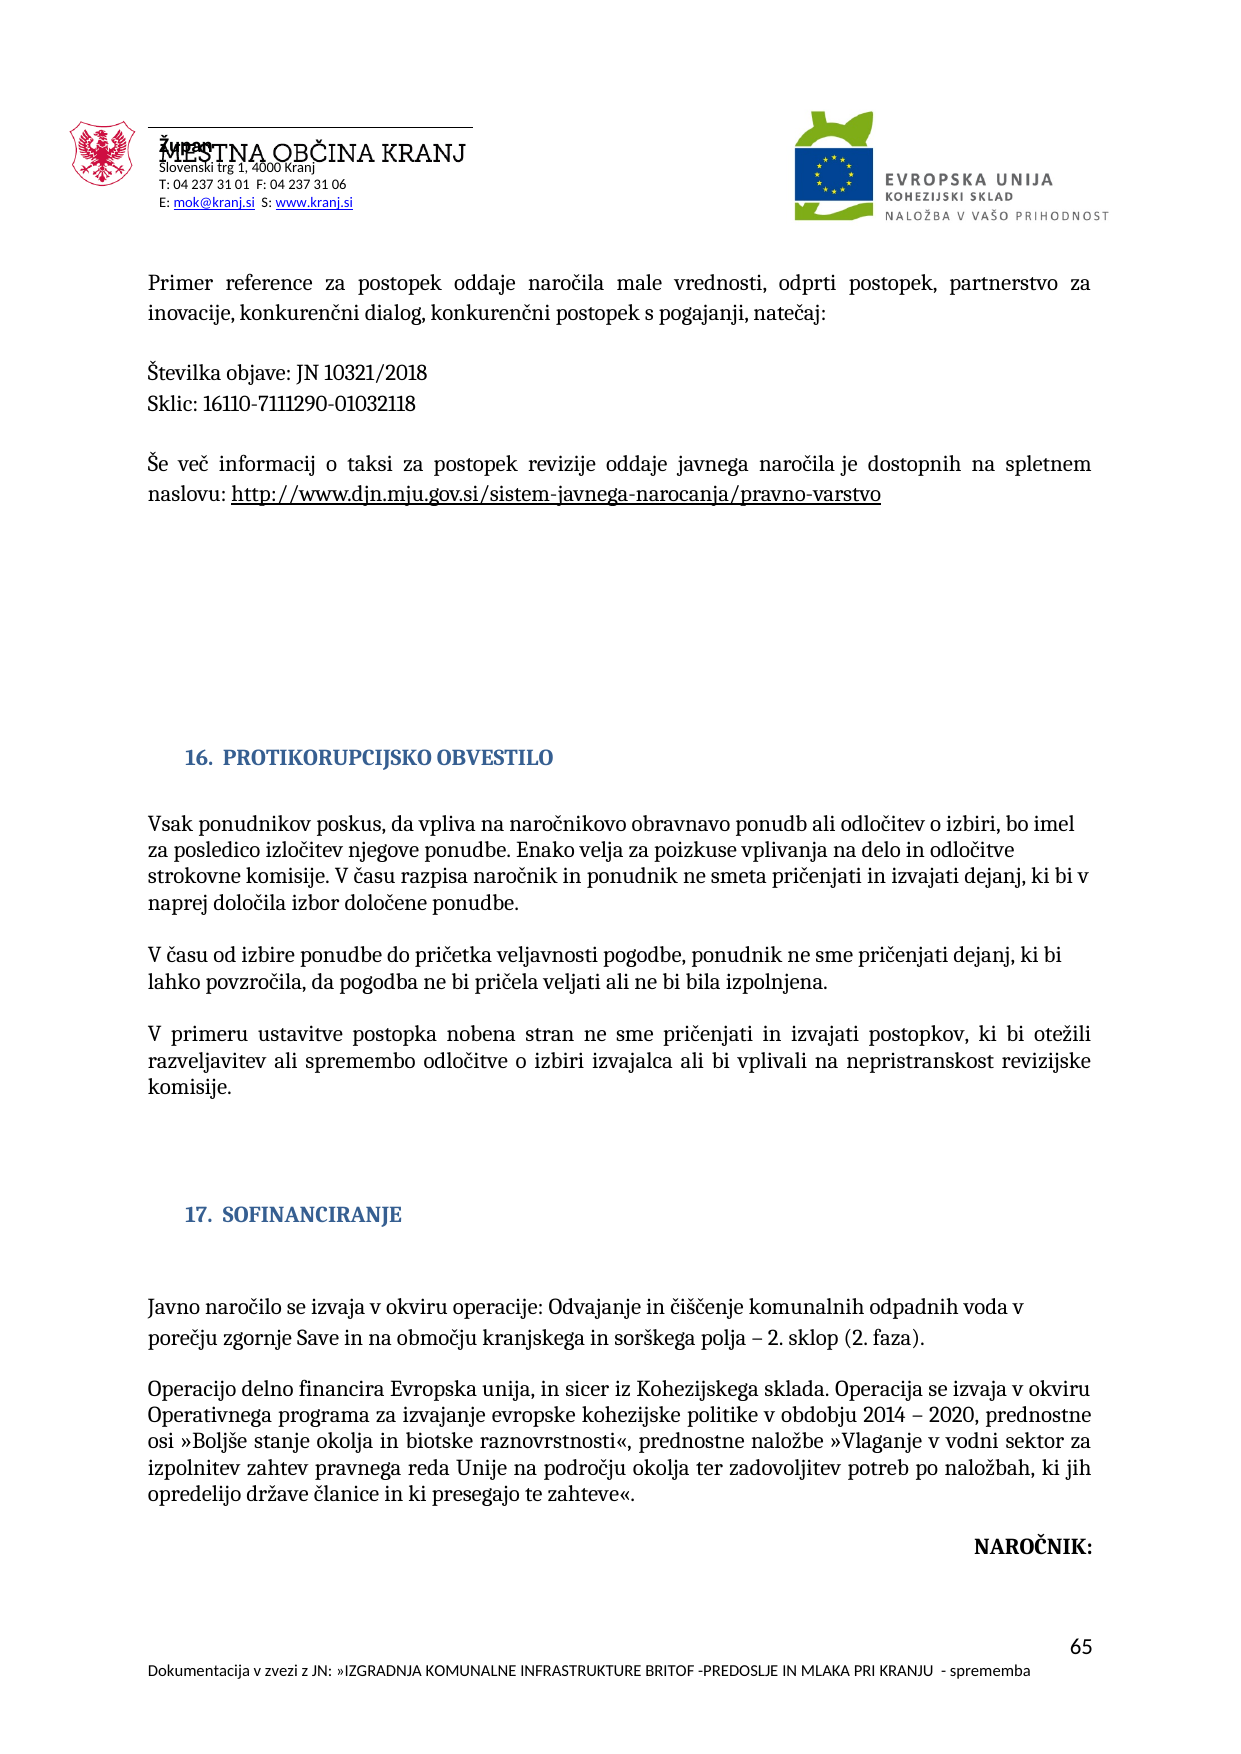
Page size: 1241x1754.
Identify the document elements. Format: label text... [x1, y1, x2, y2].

text Sklic: 16110-7111290-01032118 [148, 390, 1092, 417]
text V času od izbire ponudbe do pričetka veljavnosti pogodbe, ponudnik ne sme pričenjati dejanj, ki bi lahko povzročila, da pogodba ne bi pričela veljati ali ne bi bila izpolnjena. [148, 942, 1093, 995]
picture [714, 103, 1149, 230]
text V primeru ustavitve postopka nobena stran ne sme pričenjati in izvajati postopkov, ki bi otežili razveljavitev ali spremembo odločitve o izbiri izvajalca ali bi vplivali na nepristranskost revizijske komisije. [148, 1021, 1093, 1100]
subtitle PROTIKORUPCIJSKO OBVESTILO [185, 745, 1093, 771]
text Javno naročilo se izvaja v okviru operacije: Odvajanje in čiščenje komunalnih odpadnih voda v porečju zgornje Save in na območju kranjskega in sorškega polja – 2. sklop (2. faza). [148, 1294, 1093, 1351]
text Primer reference za postopek oddaje naročila male vrednosti, odprti postopek, partnerstvo za inovacije, konkurenčni dialog, konkurenčni postopek s pogajanji, natečaj: [148, 269, 1092, 326]
text Vsak ponudnikov poskus, da vpliva na naročnikovo obravnavo ponudb ali odločitev o izbiri, bo imel za posledico izločitev njegove ponudbe. Enako velja za poizkuse vplivanja na delo in odločitve strokovne komisije. V času razpisa naročnik in ponudnik ne smeta pričenjati in izvajati dejanj, ki bi v naprej določila izbor določene ponudbe. [148, 810, 1093, 916]
text Operacijo delno financira Evropska unija, in sicer iz Kohezijskega sklada. Operacija se izvaja v okviru Operativnega programa za izvajanje evropske kohezijske politike v obdobju 2014 – 2020, prednostne osi »Boljše stanje okolja in biotske raznovrstnosti«, prednostne naložbe »Vlaganje v vodni sektor za izpolnitev zahtev pravnega reda Unije na področju okolja ter zadovoljitev potreb po naložbah, ki jih opredelijo države članice in ki presegajo te zahteve«. [148, 1375, 1093, 1507]
subtitle SOFINANCIRANJE [185, 1202, 1093, 1229]
text Številka objave: JN 10321/2018 [148, 360, 1092, 386]
text Še več informacij o taksi za postopek revizije oddaje javnega naročila je dostopnih na spletnem naslovu: http://www.djn.mju.gov.si/sistem-javnega-narocanja/pravno-varstvo [148, 421, 1092, 507]
text NAROČNIK: [148, 1533, 1093, 1560]
